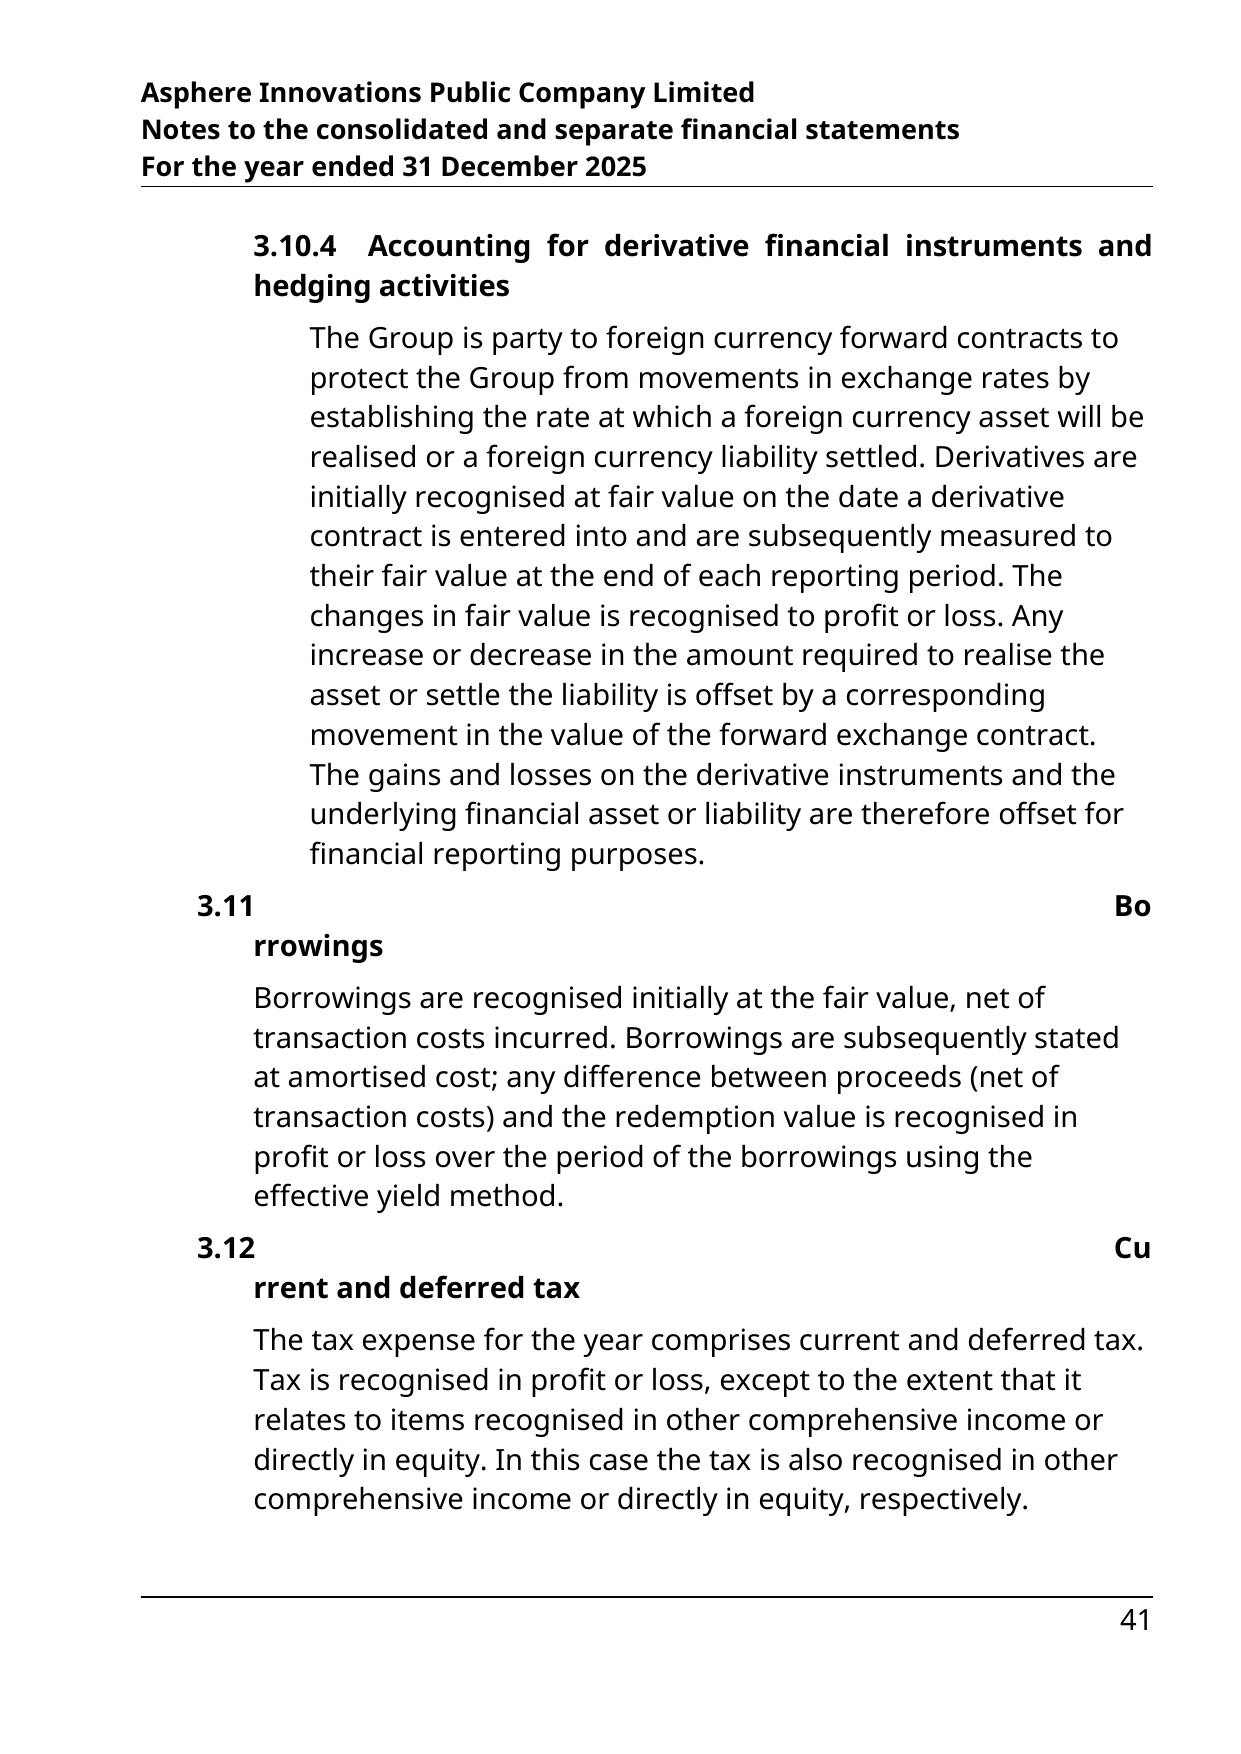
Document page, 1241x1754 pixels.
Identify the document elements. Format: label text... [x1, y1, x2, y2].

list The Group is party to foreign currency forward contracts to protect the Group from movements in exchange rates by establishing the rate at which a foreign currency asset will be realised or a foreign currency liability settled. Derivatives are initially recognised at fair value on the date a derivative contract is entered into and are subsequently measured to their fair value at the end of each reporting period. The changes in fair value is recognised to profit or loss. Any increase or decrease in the amount required to realise the asset or settle the liability is offset by a corresponding movement in the value of the forward exchange contract. The gains and losses on the derivative instruments and the underlying financial asset or liability are therefore offset for financial reporting purposes. [309, 317, 1153, 873]
text The tax expense for the year comprises current and deferred tax. Tax is recognised in profit or loss, except to the extent that it relates to items recognised in other comprehensive income or directly in equity. In this case the tax is also recognised in other comprehensive income or directly in equity, respectively. [253, 1320, 1152, 1518]
list Borrowings are recognised initially at the fair value, net of transaction costs incurred. Borrowings are subsequently stated at amortised cost; any difference between proceeds (net of transaction costs) and the redemption value is recognised in profit or loss over the period of the borrowings using the effective yield method. [253, 977, 1153, 1215]
list Current and deferred tax [197, 1228, 1153, 1307]
list Borrowings [197, 885, 1153, 965]
text 3.10.4 Accounting for derivative financial instruments and hedging activities [253, 225, 1153, 305]
